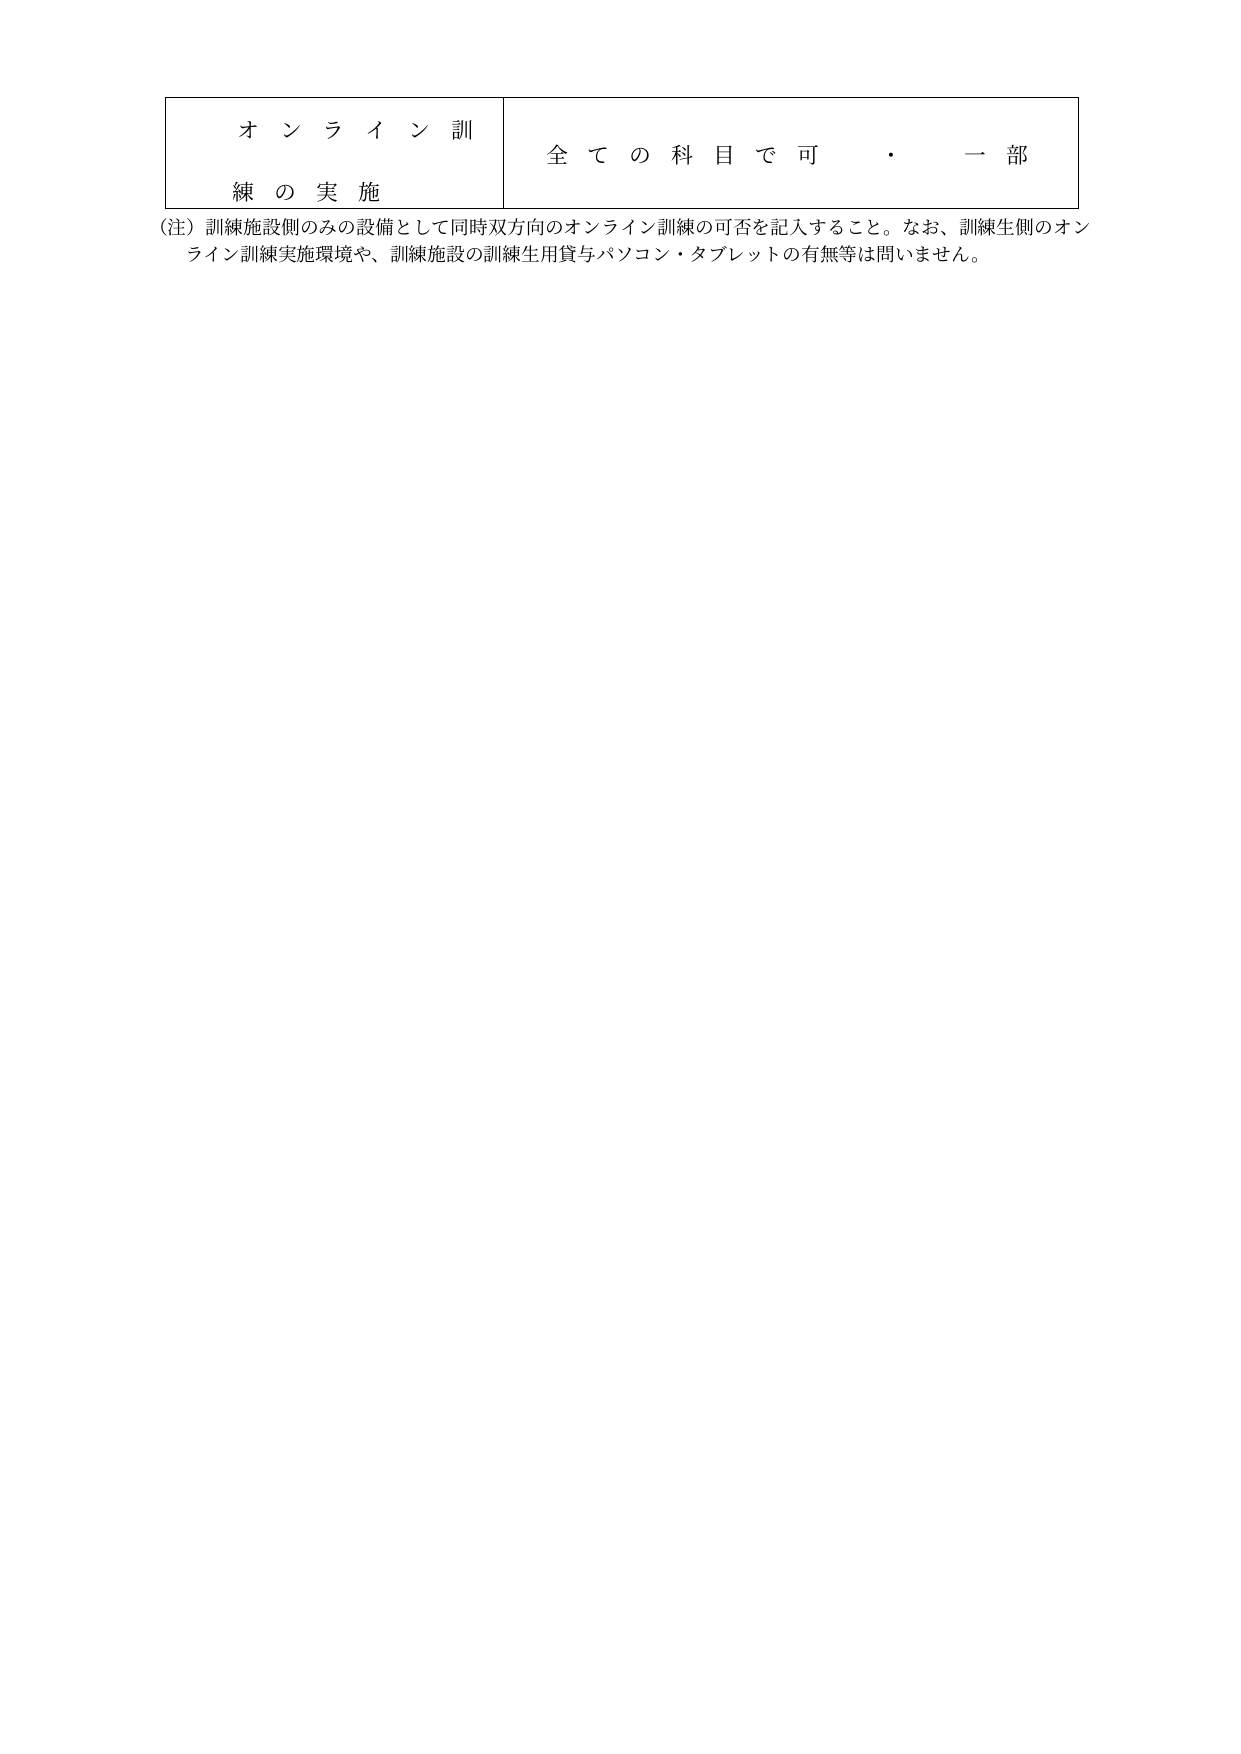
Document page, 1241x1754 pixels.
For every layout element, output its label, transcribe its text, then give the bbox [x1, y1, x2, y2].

text （注）訓練施設側のみの設備として同時双方向のオンライン訓練の可否を記入すること。なお、訓練生側のオンライン訓練実施環境や、訓練施設の訓練生用貸与パソコン・タブレットの有無等は問いません。 [149, 213, 1091, 267]
table_header オンライン訓練の実施 [166, 98, 503, 208]
table_header 全ての科目で可 ・ 一部の科目で可 ・ 不可 該当する方を〇で囲むこと [504, 98, 1078, 208]
